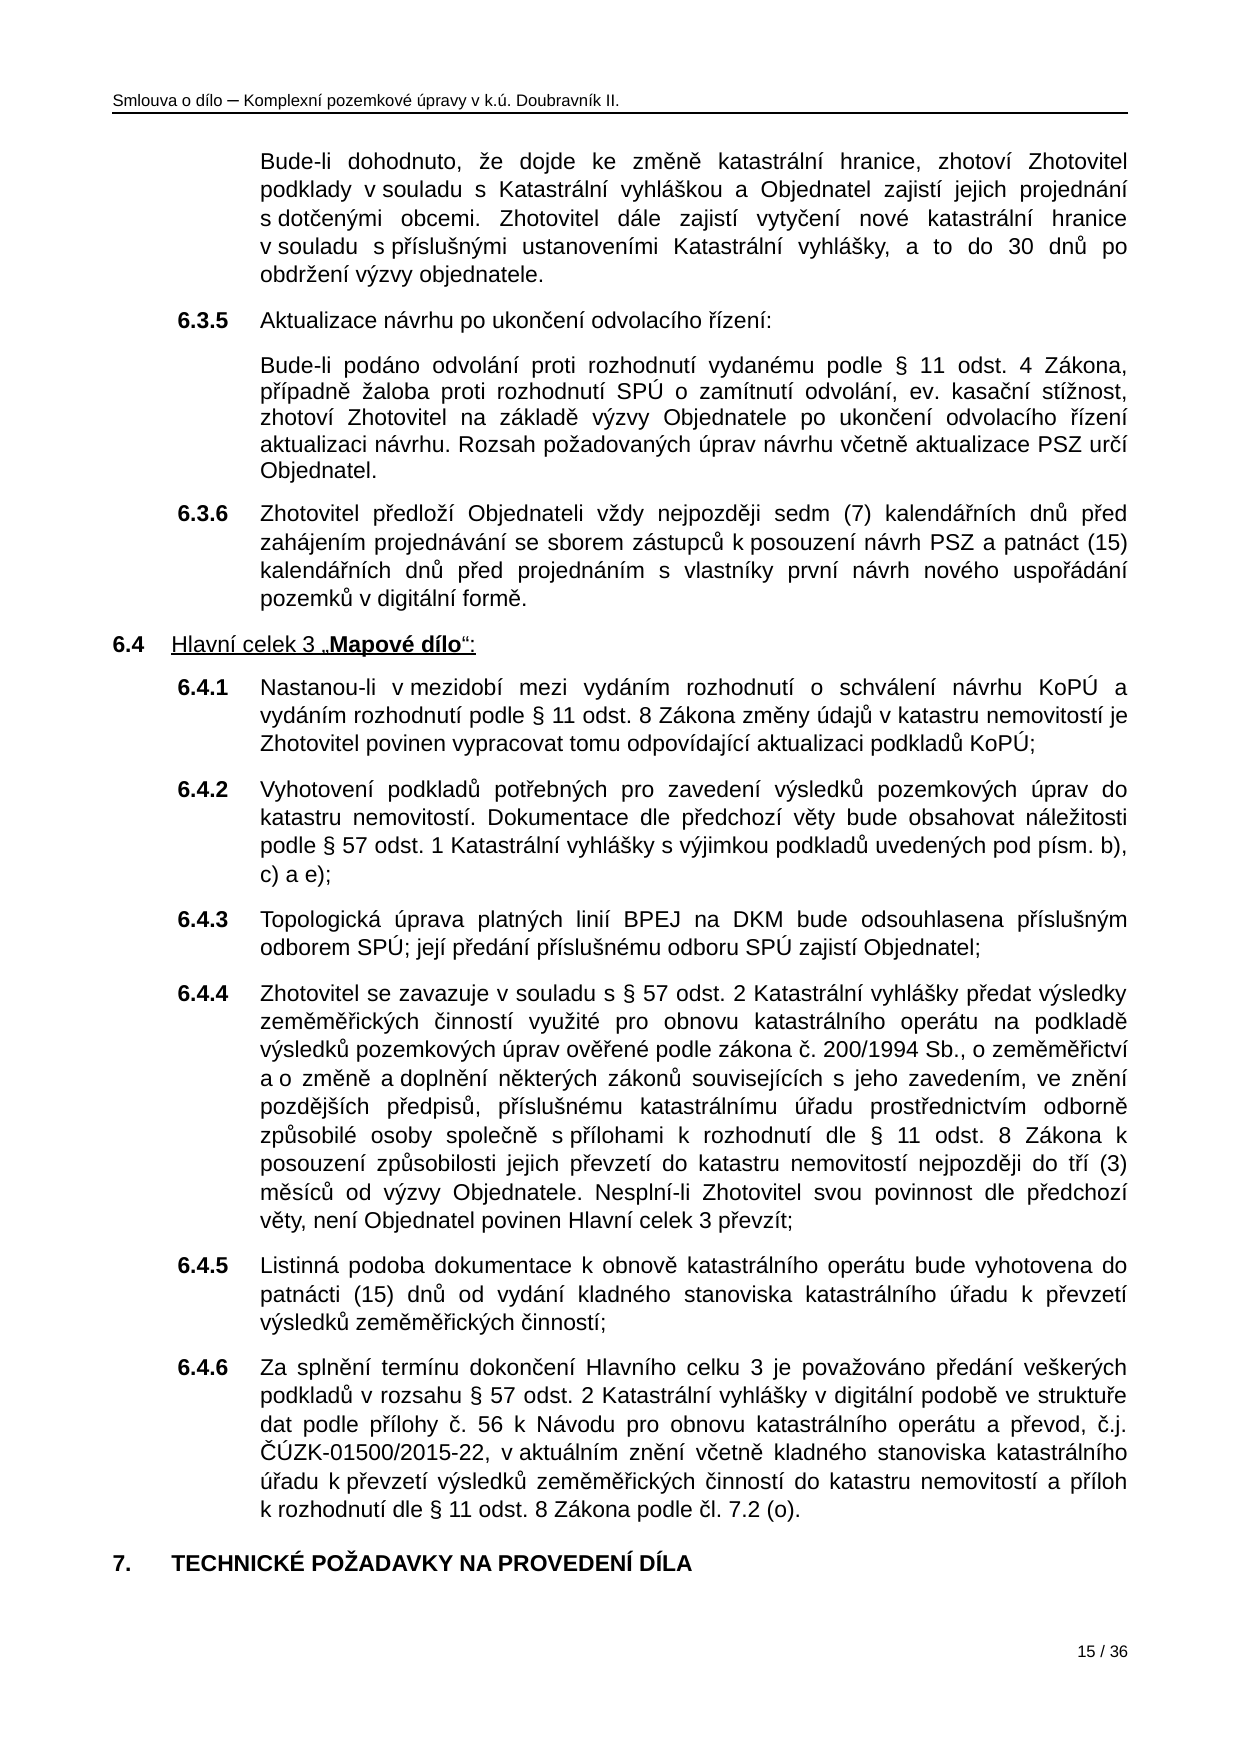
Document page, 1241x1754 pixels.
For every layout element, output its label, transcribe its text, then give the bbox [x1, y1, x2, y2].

text Technické požadavky na provedení díla [112, 1550, 1128, 1576]
list Bude-li dohodnuto, že dojde ke změně katastrální hranice, zhotoví Zhotovitel podklady v souladu s Katastrální vyhláškou a Objednatel zajistí jejich projednání s dotčenými obcemi. Zhotovitel dále zajistí vytyčení nové katastrální hranice v souladu s příslušnými ustanoveními Katastrální vyhlášky, a to do 30 dnů po obdržení výzvy objednatele. [260, 148, 1128, 288]
text Vyhotovení podkladů potřebných pro zavedení výsledků pozemkových úprav do katastru nemovitostí. Dokumentace dle předchozí věty bude obsahovat náležitosti podle § 57 odst. 1 Katastrální vyhlášky s výjimkou podkladů uvedených pod písm. b), c) a e); [177, 776, 1128, 887]
text Zhotovitel se zavazuje v souladu s § 57 odst. 2 Katastrální vyhlášky předat výsledky zeměměřických činností využité pro obnovu katastrálního operátu na podkladě výsledků pozemkových úprav ověřené podle zákona č. 200/1994 Sb., o zeměměřictví a o změně a doplnění některých zákonů souvisejících s jeho zavedením, ve znění pozdějších předpisů, příslušnému katastrálnímu úřadu prostřednictvím odborně způsobilé osoby společně s přílohami k rozhodnutí dle § 11 odst. 8 Zákona k posouzení způsobilosti jejich převzetí do katastru nemovitostí nejpozději do tří (3) měsíců od výzvy Objednatele. Nesplní-li Zhotovitel svou povinnost dle předchozí věty, není Objednatel povinen Hlavní celek 3 převzít; [177, 979, 1128, 1233]
text Zhotovitel předloží Objednateli vždy nejpozději sedm (7) kalendářních dnů před zahájením projednávání se sborem zástupců k posouzení návrh PSZ a patnáct (15) kalendářních dnů před projednáním s vlastníky první návrh nového uspořádání pozemků v digitální formě. [177, 500, 1128, 612]
text Listinná podoba dokumentace k obnově katastrálního operátu bude vyhotovena do patnácti (15) dnů od vydání kladného stanoviska katastrálního úřadu k převzetí výsledků zeměměřických činností; [177, 1252, 1128, 1335]
text Aktualizace návrhu po ukončení odvolacího řízení: [177, 307, 1128, 333]
text Topologická úprava platných linií BPEJ na DKM bude odsouhlasena příslušným odborem SPÚ; její předání příslušnému odboru SPÚ zajistí Objednatel; [177, 906, 1128, 961]
text Hlavní celek 3 „Mapové dílo“: [112, 631, 1128, 657]
text Za splnění termínu dokončení Hlavního celku 3 je považováno předání veškerých podkladů v rozsahu § 57 odst. 2 Katastrální vyhlášky v digitální podobě ve struktuře dat podle přílohy č. 56 k Návodu pro obnovu katastrálního operátu a převod, č.j. ČÚZK-01500/2015-22, v aktuálním znění včetně kladného stanoviska katastrálního úřadu k převzetí výsledků zeměměřických činností do katastru nemovitostí a příloh k rozhodnutí dle § 11 odst. 8 Zákona podle čl. 7.2 (o). [177, 1354, 1128, 1523]
list Bude-li podáno odvolání proti rozhodnutí vydanému podle § 11 odst. 4 Zákona, případně žaloba proti rozhodnutí SPÚ o zamítnutí odvolání, ev. kasační stížnost, zhotoví Zhotovitel na základě výzvy Objednatele po ukončení odvolacího řízení aktualizaci návrhu. Rozsah požadovaných úprav návrhu včetně aktualizace PSZ určí Objednatel. [260, 352, 1128, 483]
text Nastanou-li v mezidobí mezi vydáním rozhodnutí o schválení návrhu KoPÚ a vydáním rozhodnutí podle § 11 odst. 8 Zákona změny údajů v katastru nemovitostí je Zhotovitel povinen vypracovat tomu odpovídající aktualizaci podkladů KoPÚ; [177, 673, 1128, 757]
